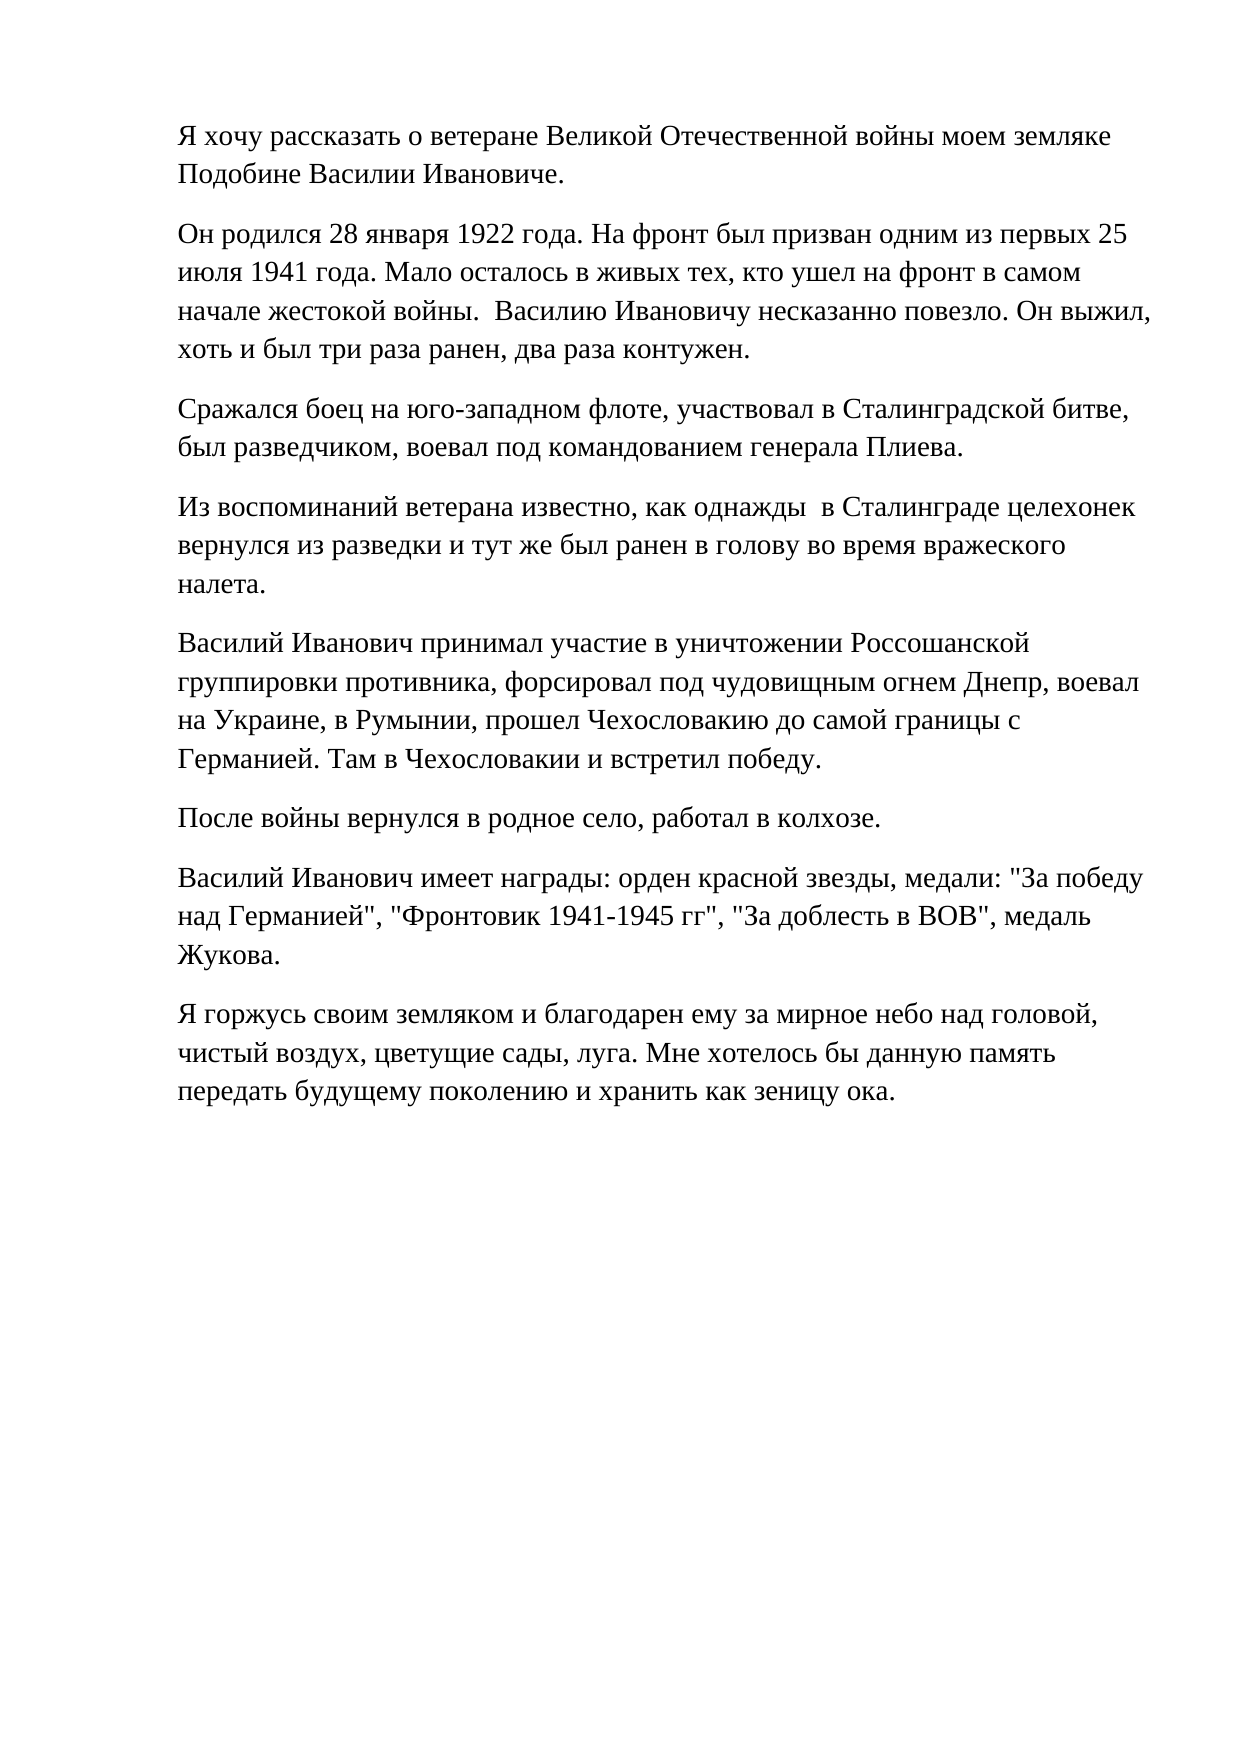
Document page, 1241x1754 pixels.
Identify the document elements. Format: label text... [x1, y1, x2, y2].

text Из воспоминаний ветерана известно, как однажды в Сталинграде целехонек вернулся из разведки и тут же был ранен в голову во время вражеского налета. [177, 489, 1152, 599]
text Сражался боец на юго-западном флоте, участвовал в Сталинградской битве, был разведчиком, воевал под командованием генерала Плиева. [177, 391, 1152, 463]
text Я хочу рассказать о ветеране Великой Отечественной войны моем земляке Подобине Василии Ивановиче. [177, 118, 1152, 190]
text Василий Иванович имеет награды: орден красной звезды, медали: "За победу над Германией", "Фронтовик 1941-1945 гг", "За доблесть в ВОВ", медаль Жукова. [177, 860, 1152, 970]
text Он родился 28 января 1922 года. На фронт был призван одним из первых 25 июля 1941 года. Мало осталось в живых тех, кто ушел на фронт в самом начале жестокой войны. Василию Ивановичу несказанно повезло. Он выжил, хоть и был три раза ранен, два раза контужен. [177, 216, 1152, 365]
text Я горжусь своим земляком и благодарен ему за мирное небо над головой, чистый воздух, цветущие сады, луга. Мне хотелось бы данную память передать будущему поколению и хранить как зеницу ока. [177, 996, 1152, 1107]
text Василий Иванович принимал участие в уничтожении Россошанской группировки противника, форсировал под чудовищным огнем Днепр, воевал на Украине, в Румынии, прошел Чехословакию до самой границы с Германией. Там в Чехословакии и встретил победу. [177, 625, 1152, 774]
text После войны вернулся в родное село, работал в колхозе. [177, 800, 1152, 834]
